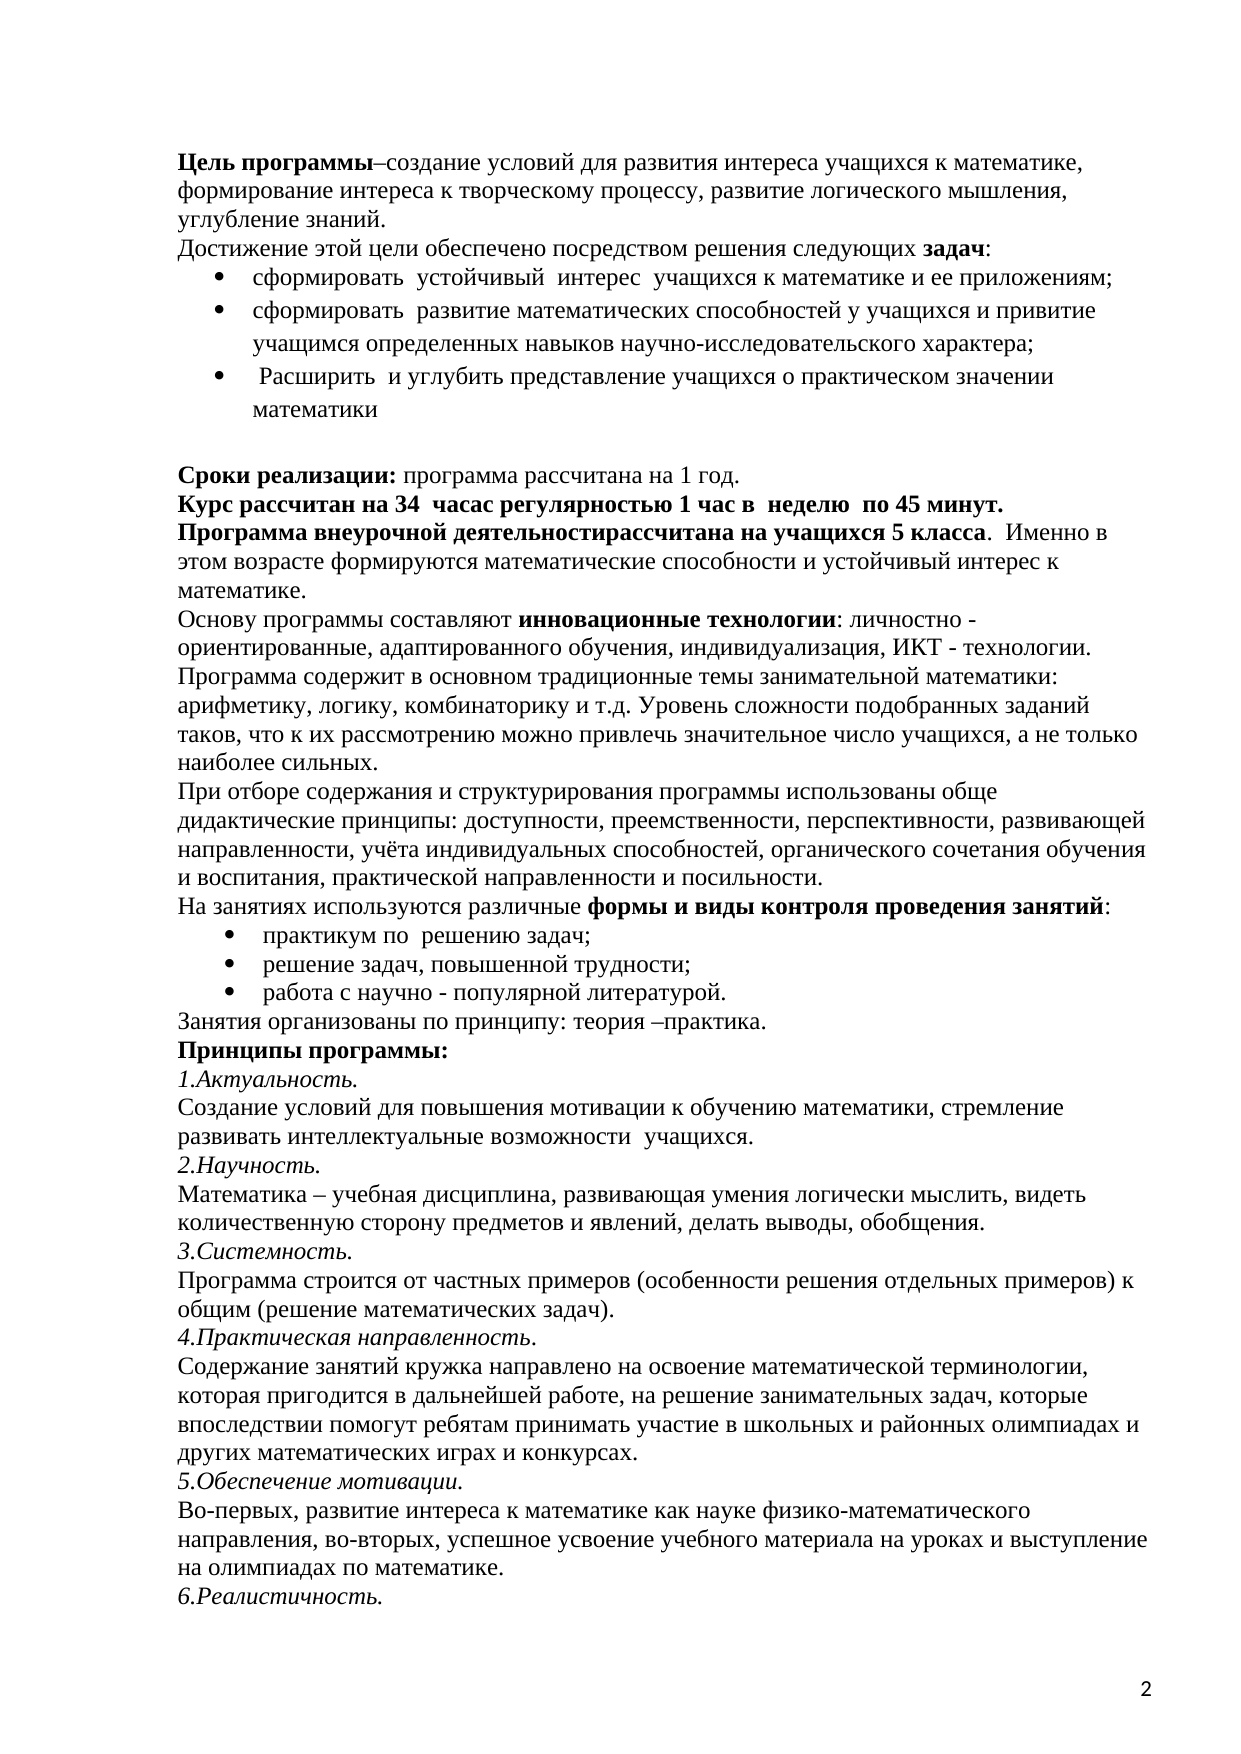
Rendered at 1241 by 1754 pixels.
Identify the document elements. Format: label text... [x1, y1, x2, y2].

list Расширить и углубить представление учащихся о практическом значении математики [215, 361, 1152, 423]
text Программа содержит в основном традиционные темы занимательной математики: арифметику, логику, комбинаторику и т.д. Уровень сложности подобранных заданий таков, что к их рассмотрению можно привлечь значительное число учащихся, а не только наиболее сильных. [177, 661, 1152, 776]
list решение задач, повышенной трудности; [225, 949, 1152, 977]
list сформировать развитие математических способностей у учащихся и привитие учащимся определенных навыков научно-исследовательского характера; [215, 295, 1152, 357]
text На занятиях используются различные формы и виды контроля проведения занятий: [177, 891, 1152, 920]
text Основу программы составляют инновационные технологии: личностно - ориентированные, адаптированного обучения, индивидуализация, ИКТ - технологии. [177, 604, 1152, 661]
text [177, 1035, 1152, 1610]
list работа с научно - популярной литературой. [225, 977, 1152, 1006]
list сформировать устойчивый интерес учащихся к математике и ее приложениям; [215, 262, 1152, 291]
text Сроки реализации: программа рассчитана на 1 год. [177, 460, 1152, 489]
text Программа внеурочной деятельностирассчитана на учащихся 5 класса. Именно в этом возрасте формируются математические способности и устойчивый интерес к математике. [177, 517, 1152, 604]
text Курс рассчитан на 34 часас регулярностью 1 час в неделю по 45 минут. [177, 489, 1152, 517]
text Цель программы–создание условий для развития интереса учащихся к математике, формирование интереса к творческому процессу, развитие логического мышления, углубление знаний. [177, 147, 1152, 233]
text Достижение этой цели обеспечено посредством решения следующих задач: [177, 233, 1152, 262]
text При отборе содержания и структурирования программы использованы обще дидактические принципы: доступности, преемственности, перспективности, развивающей направленности, учёта индивидуальных способностей, органического сочетания обучения и воспитания, практической направленности и посильности. [177, 776, 1152, 891]
list практикум по решению задач; [225, 920, 1152, 949]
text Занятия организованы по принципу: теория –практика. [177, 1006, 1152, 1035]
